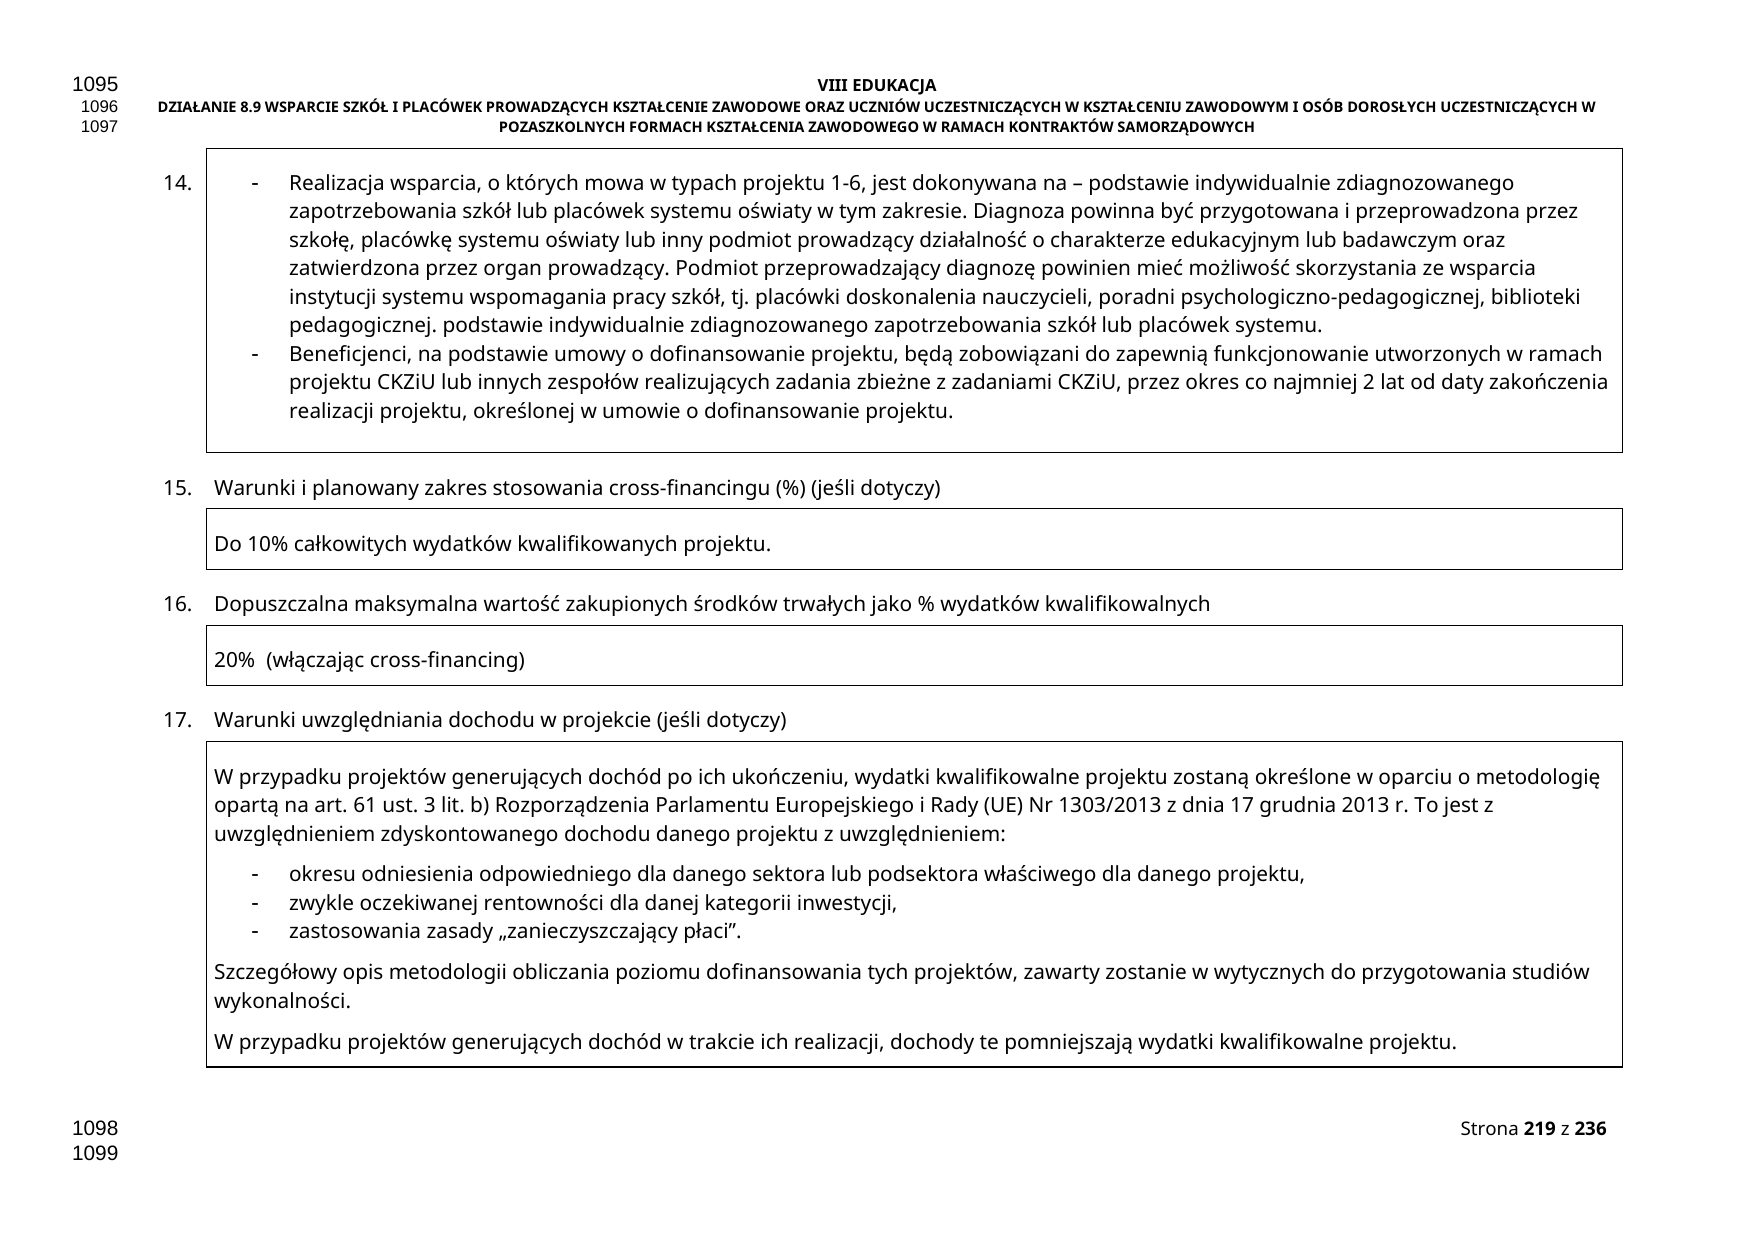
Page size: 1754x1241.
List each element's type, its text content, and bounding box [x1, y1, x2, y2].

table_cell [118, 569, 207, 685]
table_cell Warunki uwzględniania dochodu w projekcie (jeśli dotyczy) [207, 686, 1622, 741]
table_cell Warunki i planowany zakres stosowania cross-financingu (%) (jeśli dotyczy) [207, 453, 1622, 508]
table_cell Dopuszczalna maksymalna wartość zakupionych środków trwałych jako % wydatków kwalifikowalnych [207, 570, 1622, 625]
table_cell W przypadku projektów generujących dochód po ich ukończeniu, wydatki kwalifikowalne projektu zostaną określone w oparciu o metodologię opartą na art. 61 ust. 3 lit. b) Rozporządzenia Parlamentu Europejskiego i Rady (UE) Nr 1303/2013 z dnia 17 grudnia 2013 r. To jest z uwzględnieniem zdyskontowanego dochodu danego projektu z uwzględnieniem: okresu odniesienia odpowiedniego dla danego sektora lub podsektora właściwego dla danego projektu, zwykle oczekiwanej rentowności dla danej kategorii inwestycji, zastosowania zasady „zanieczyszczający płaci”. Szczegółowy opis metodologii obliczania poziomu dofinansowania tych projektów, zawarty zostanie w wytycznych do przygotowania studiów wykonalności. W przypadku projektów generujących dochód w trakcie ich realizacji, dochody te pomniejszają wydatki kwalifikowalne projektu. [207, 742, 1622, 1066]
table_cell [118, 685, 207, 1066]
table_cell Realizacja wsparcia, o których mowa w typach projektu 1-6, jest dokonywana na – podstawie indywidualnie zdiagnozowanego zapotrzebowania szkół lub placówek systemu oświaty w tym zakresie. Diagnoza powinna być przygotowana i przeprowadzona przez szkołę, placówkę systemu oświaty lub inny podmiot prowadzący działalność o charakterze edukacyjnym lub badawczym oraz zatwierdzona przez organ prowadzący. Podmiot przeprowadzający diagnozę powinien mieć możliwość skorzystania ze wsparcia instytucji systemu wspomagania pracy szkół, tj. placówki doskonalenia nauczycieli, poradni psychologiczno-pedagogicznej, biblioteki pedagogicznej. podstawie indywidualnie zdiagnozowanego zapotrzebowania szkół lub placówek systemu. Beneficjenci, na podstawie umowy o dofinansowanie projektu, będą zobowiązani do zapewnią funkcjonowanie utworzonych w ramach projektu CKZiU lub innych zespołów realizujących zadania zbieżne z zadaniami CKZiU, przez okres co najmniej 2 lat od daty zakończenia realizacji projektu, określonej w umowie o dofinansowanie projektu. [207, 149, 1622, 452]
table_cell [118, 148, 206, 452]
table_cell [118, 452, 207, 568]
table_cell Do 10% całkowitych wydatków kwalifikowanych projektu. [207, 509, 1622, 568]
table_cell 20% (włączając cross-financing) [207, 626, 1622, 685]
